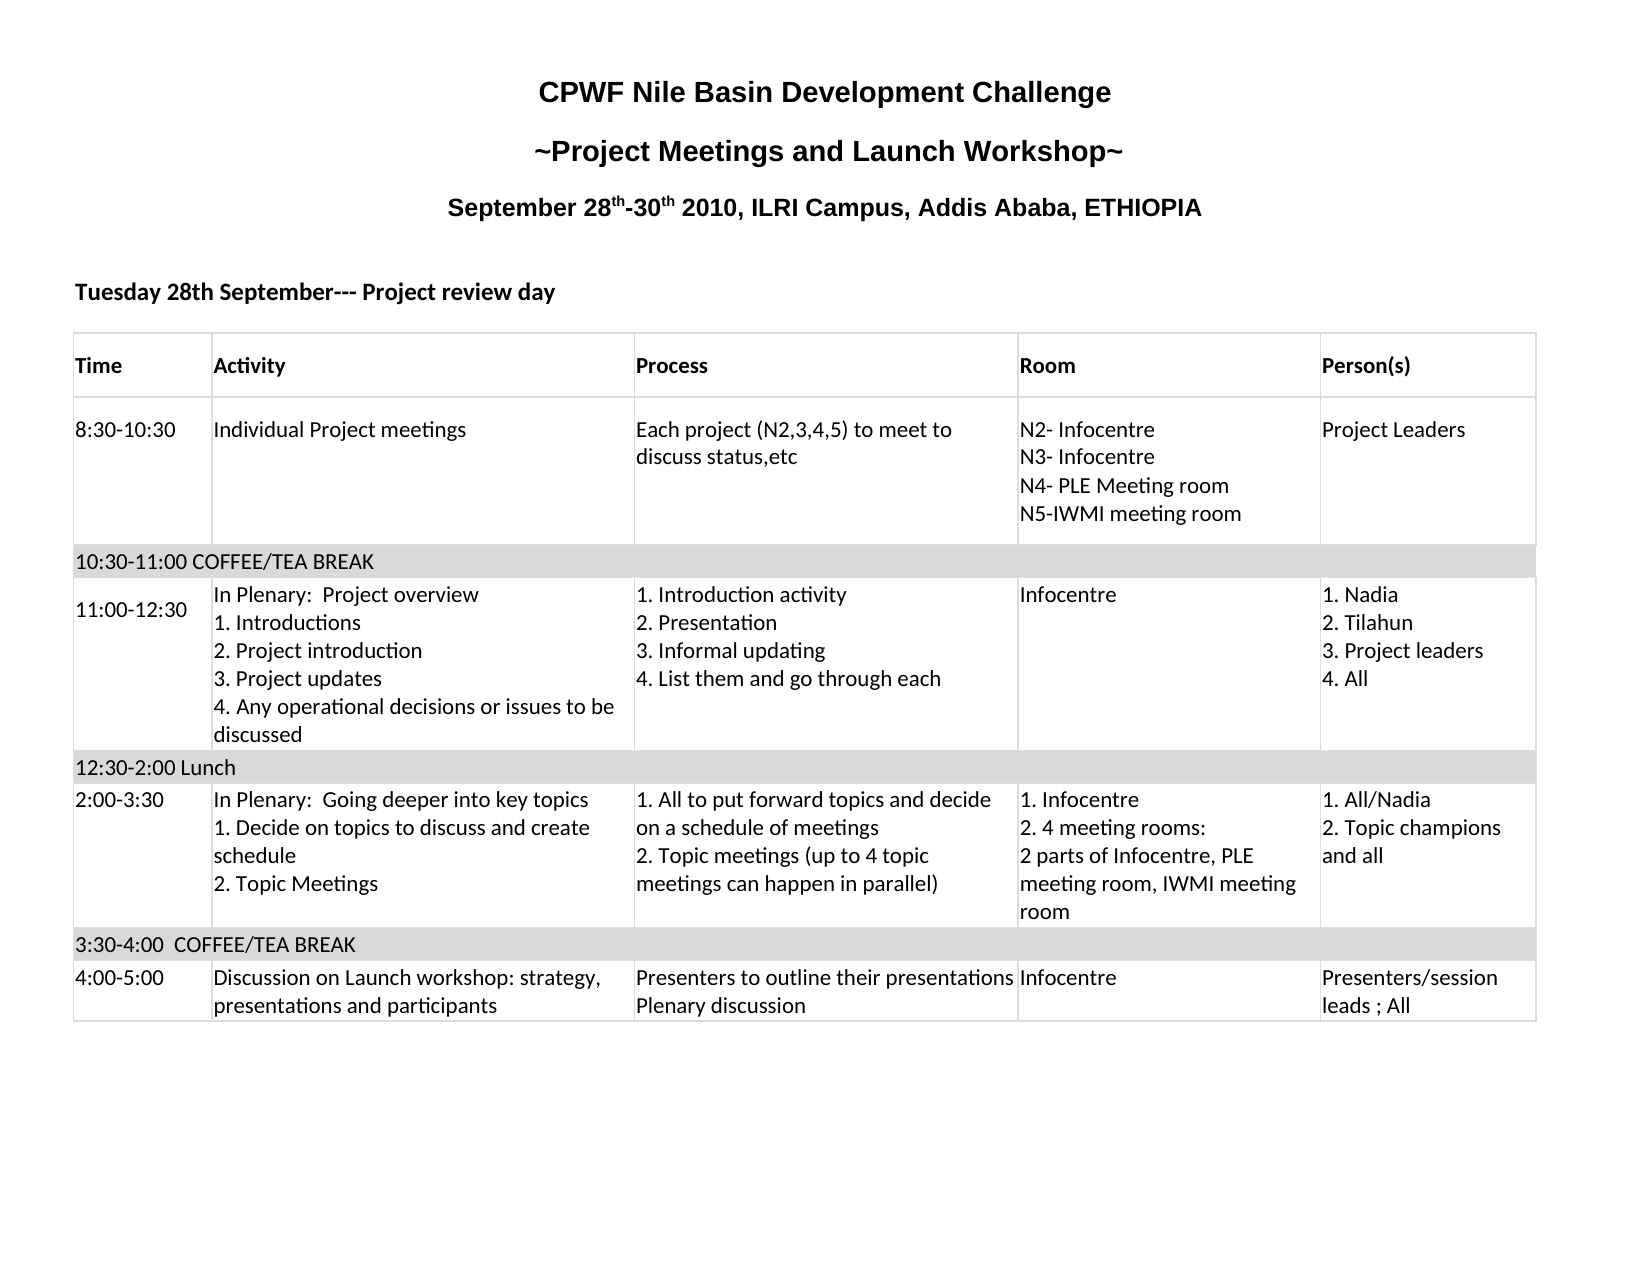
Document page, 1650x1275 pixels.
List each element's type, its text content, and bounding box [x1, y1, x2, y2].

table_cell 12:30-2:00 Lunch [74, 751, 1535, 782]
table_cell Project Leaders [1321, 398, 1535, 544]
table_cell In Plenary: Going deeper into key topics 1. Decide on topics to discuss and create schedule 2. Topic Meetings [213, 784, 634, 927]
table_header Person(s) [1321, 334, 1535, 396]
table_cell Discussion on Launch workshop: strategy, presentations and participants [213, 961, 634, 1020]
text Tuesday 28th September--- Project review day [75, 247, 1575, 307]
table_header Room [1019, 334, 1320, 396]
text Development Challenge [75, 75, 1575, 108]
table_cell In Plenary: Project overview 1. Introductions 2. Project introduction 3. Project updates 4. Any operational decisions or issues to be discussed [213, 578, 634, 749]
table_header Process [635, 334, 1017, 396]
table_cell 1. All to put forward topics and decide on a schedule of meetings 2. Topic meetings (up to 4 topic meetings can happen in parallel) [635, 784, 1017, 927]
table_cell 4:00-5:00 [74, 961, 211, 1020]
table_header Time [74, 334, 211, 396]
table_cell Each project (N2,3,4,5) to meet to discuss status,etc [635, 398, 1017, 544]
table_cell 11:00-12:30 [74, 578, 211, 749]
table_cell 1. All/Nadia 2. Topic champions and all [1321, 784, 1535, 927]
table_cell N2- Infocentre N3- Infocentre N4- PLE Meeting room N5-IWMI meeting room [1019, 398, 1320, 544]
table_cell 10:30-11:00 COFFEE/TEA BREAK [74, 546, 1536, 577]
table_cell 1. Introduction activity 2. Presentation 3. Informal updating 4. List them and go through each [635, 578, 1017, 749]
table_cell 1. Nadia 2. Tilahun 3. Project leaders 4. All [1321, 578, 1535, 749]
table_cell 8:30-10:30 [74, 398, 211, 544]
text ~Project Meetings and Launch Workshop~ [75, 133, 1575, 167]
text September 28th-30th 2010, ILRI Campus, [75, 192, 1575, 222]
table_cell Individual Project meetings [213, 398, 634, 544]
table_cell Infocentre [1019, 578, 1320, 749]
table_cell Presenters/session leads ; All [1321, 961, 1535, 1020]
table_cell Infocentre [1019, 961, 1320, 1020]
table_cell 2:00-3:30 [74, 784, 211, 927]
table_cell Presenters to outline their presentations Plenary discussion [635, 961, 1017, 1020]
table_cell 3:30-4:00 COFFEE/TEA BREAK [74, 929, 1535, 960]
table_header Activity [213, 334, 634, 396]
table_cell 1. Infocentre 2. 4 meeting rooms: 2 parts of Infocentre, PLE meeting room, IWMI meeting room [1019, 784, 1320, 927]
